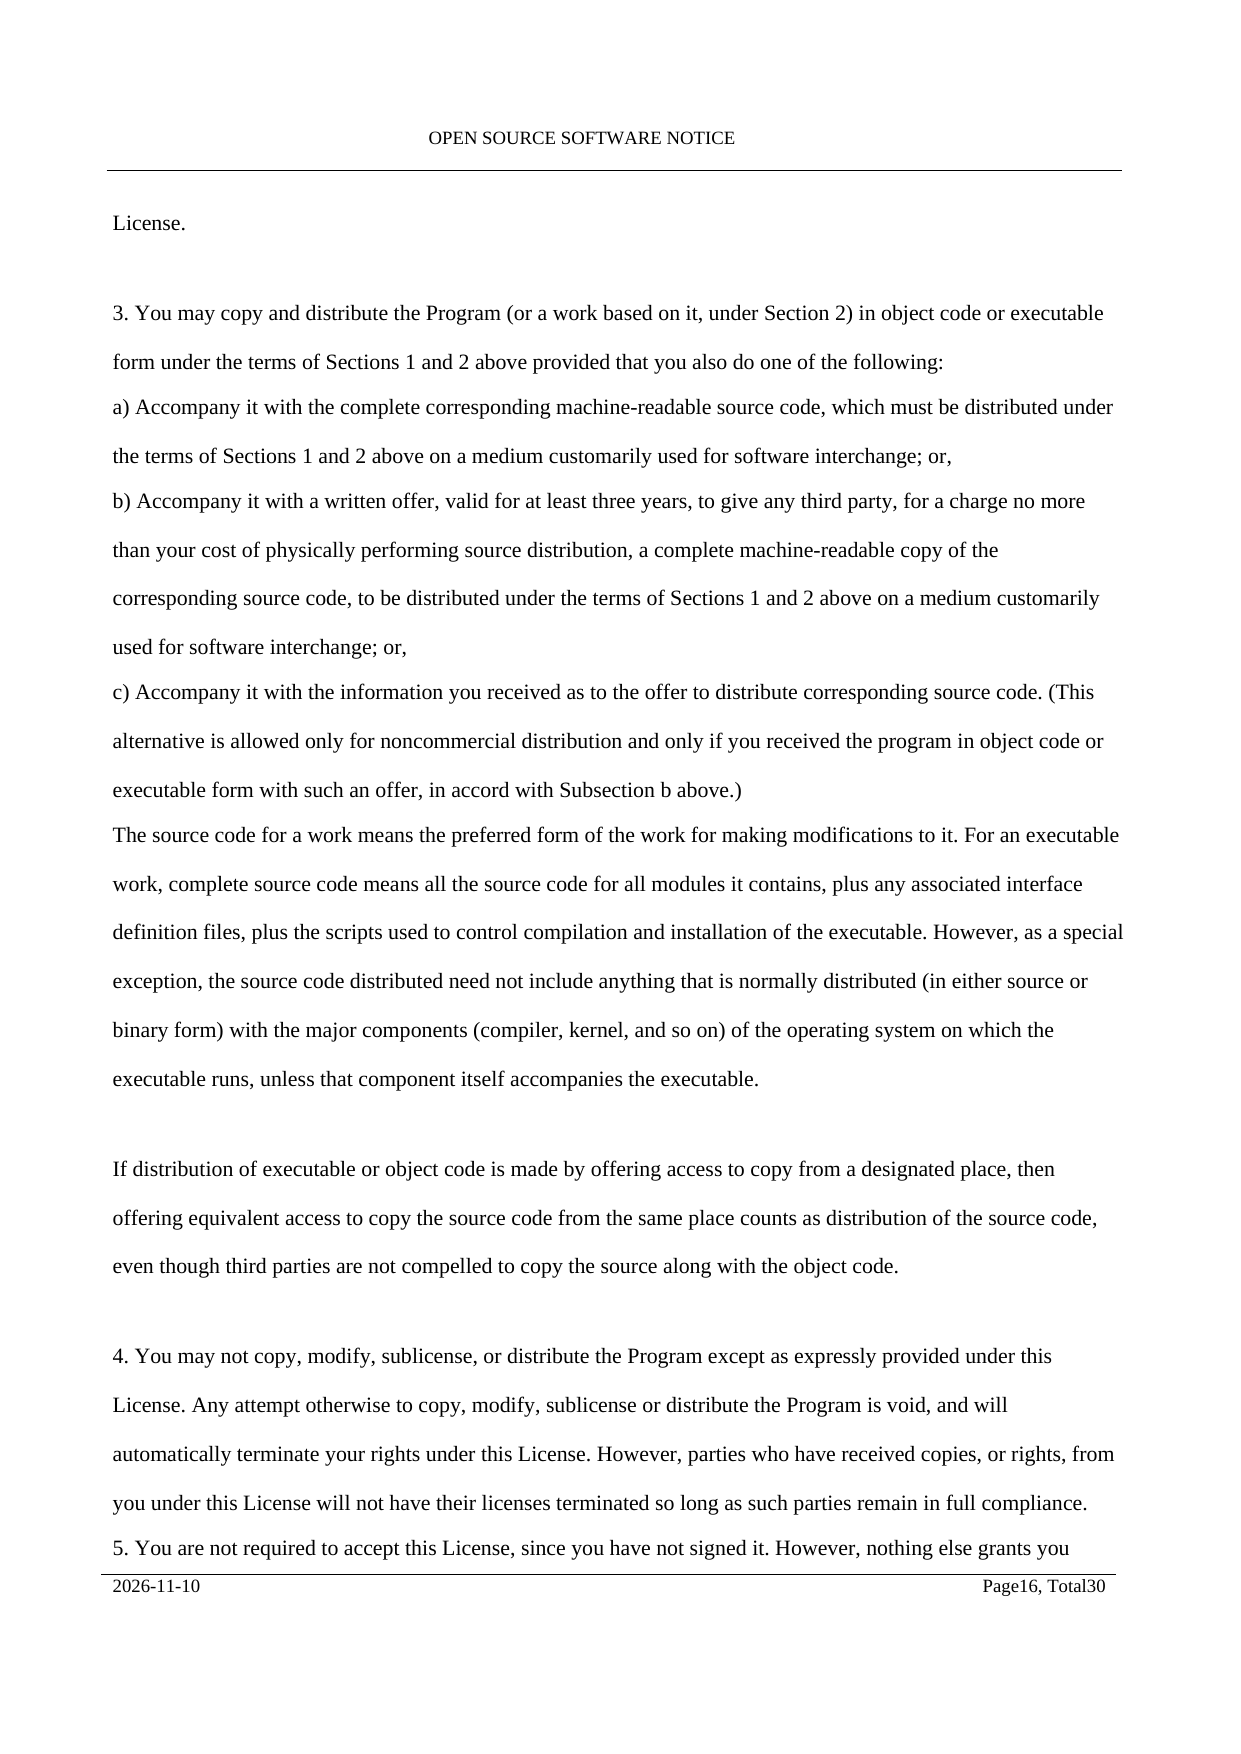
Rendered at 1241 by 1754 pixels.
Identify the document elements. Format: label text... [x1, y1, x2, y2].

text If distribution of executable or object code is made by offering access to copy from a designated place, then offering equivalent access to copy the source code from the same place counts as distribution of the source code, even though third parties are not compelled to copy the source along with the object code. [112, 1152, 1128, 1282]
text b) Accompany it with a written offer, valid for at least three years, to give any third party, for a charge no more than your cost of physically performing source distribution, a complete machine-readable copy of the corresponding source code, to be distributed under the terms of Sections 1 and 2 above on a medium customarily used for software interchange; or, [112, 484, 1128, 663]
text c) Accompany it with the information you received as to the offer to distribute corresponding source code. (This alternative is allowed only for noncommercial distribution and only if you received the program in object code or executable form with such an offer, in accord with Subsection b above.) [112, 676, 1128, 806]
text 3. You may copy and distribute the Program (or a work based on it, under Section 2) in object code or executable form under the terms of Sections 1 and 2 above provided that you also do one of the following: [112, 297, 1128, 378]
text 4. You may not copy, modify, sublicense, or distribute the Program except as expressly provided under this License. Any attempt otherwise to copy, modify, sublicense or distribute the Program is void, and will automatically terminate your rights under this License. However, parties who have received copies, or rights, from you under this License will not have their licenses terminated so long as such parties remain in full compliance. [112, 1340, 1128, 1519]
text a) Accompany it with the complete corresponding machine-readable source code, which must be distributed under the terms of Sections 1 and 2 above on a medium customarily used for software interchange; or, [112, 390, 1128, 472]
text The source code for a work means the preferred form of the work for making modifications to it. For an executable work, complete source code means all the source code for all modules it contains, plus any associated interface definition files, plus the scripts used to control compilation and installation of the executable. However, as a special exception, the source code distributed need not include anything that is normally distributed (in either source or binary form) with the major components (compiler, kernel, and so on) of the operating system on which the executable runs, unless that component itself accompanies the executable. [112, 818, 1128, 1094]
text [112, 1531, 1128, 1564]
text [112, 206, 1128, 239]
